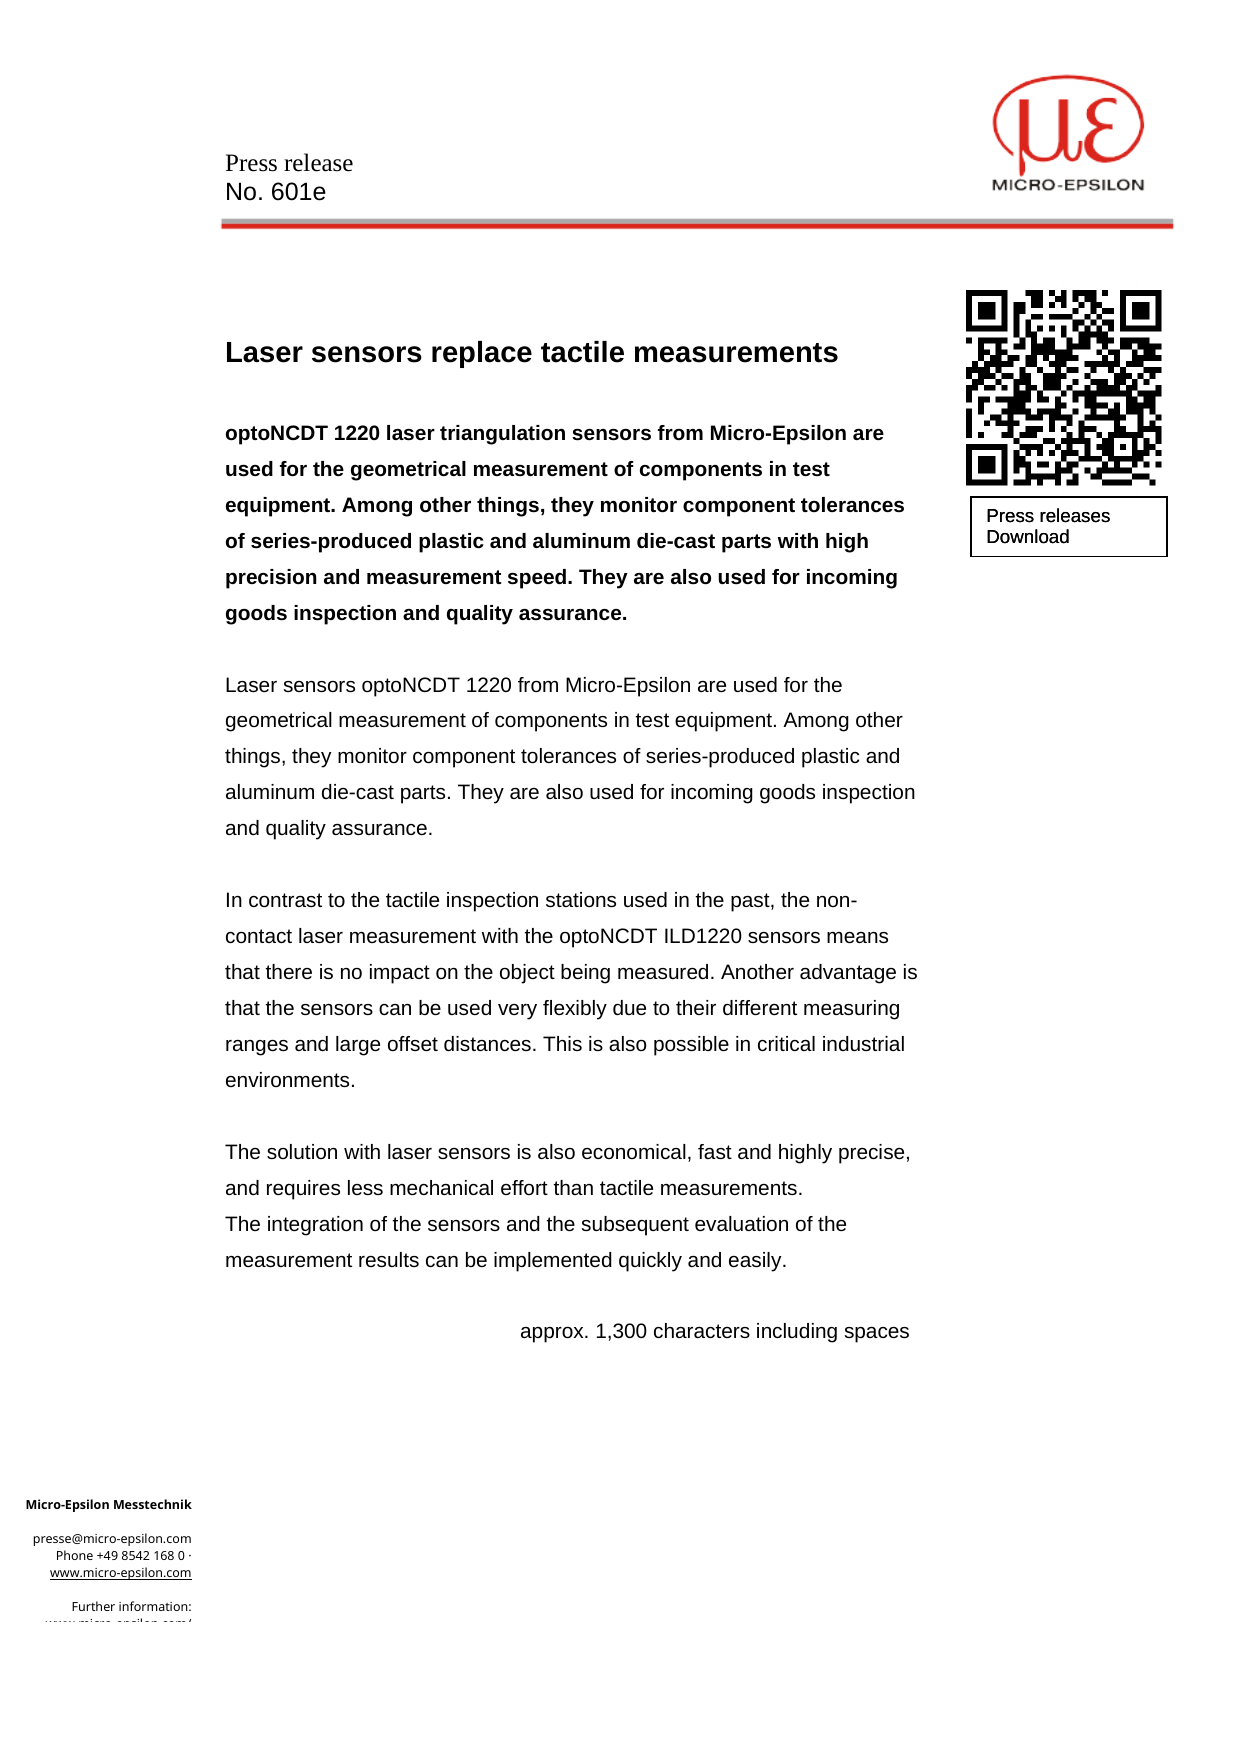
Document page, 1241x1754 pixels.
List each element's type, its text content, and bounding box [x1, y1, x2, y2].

text In contrast to the tactile inspection stations used in the past, the non-contact laser measurement with the optoNCDT ILD1220 sensors means that there is no impact on the object being measured. Another advantage is that the sensors can be used very flexibly due to their different measuring ranges and large offset distances. This is also possible in critical industrial environments. [225, 888, 919, 1092]
picture [954, 278, 1173, 497]
text The solution with laser sensors is also economical, fast and highly precise, and requires less mechanical effort than tactile measurements. [225, 1139, 919, 1199]
text optoNCDT 1220 laser triangulation sensors from Micro-Epsilon are used for the geometrical measurement of components in test equipment. Among other things, they monitor component tolerances of series-produced plastic and aluminum die-cast parts with high precision and measurement speed. They are also used for incoming goods inspection and quality assurance. [225, 421, 919, 624]
text approx. 1,300 characters including spaces [446, 1319, 919, 1343]
text Press release [225, 148, 919, 176]
text The integration of the sensors and the subsequent evaluation of the measurement results can be implemented quickly and easily. [225, 1211, 919, 1271]
text Laser sensors optoNCDT 1220 from Micro-Epsilon are used for the geometrical measurement of components in test equipment. Among other things, they monitor component tolerances of series-produced plastic and aluminum die-cast parts. They are also used for incoming goods inspection and quality assurance. [225, 672, 919, 840]
text Laser sensors replace tactile measurements [225, 334, 919, 368]
text No. 601e [225, 176, 919, 205]
